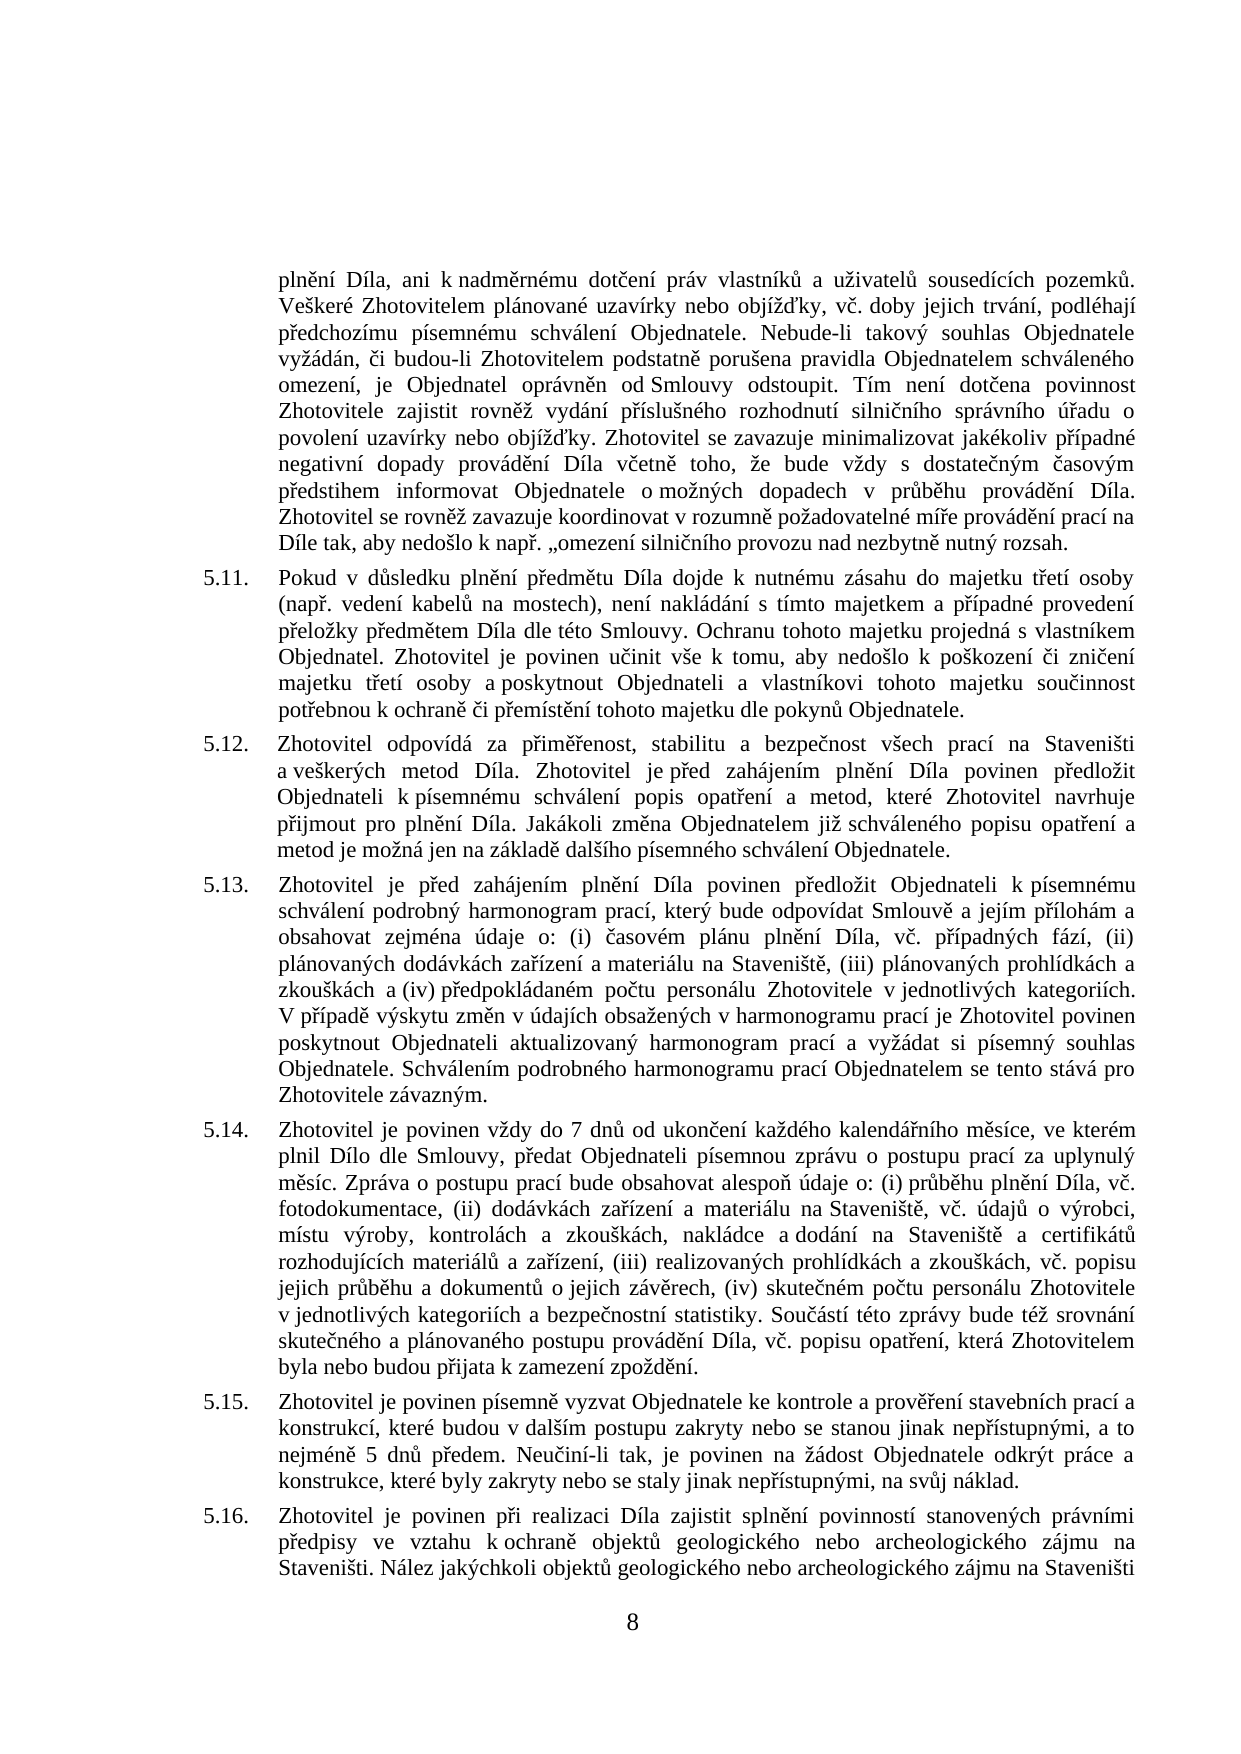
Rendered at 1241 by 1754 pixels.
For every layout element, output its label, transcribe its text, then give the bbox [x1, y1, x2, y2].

text Zhotovitel je povinen vždy do 7 dnů od ukončení každého kalendářního měsíce, ve kterém plnil Dílo dle Smlouvy, předat Objednateli písemnou zprávu o postupu prací za uplynulý měsíc. Zpráva o postupu prací bude obsahovat alespoň údaje o: (i) průběhu plnění Díla, vč. fotodokumentace, (ii) dodávkách zařízení a materiálu na Staveniště, vč. údajů o výrobci, místu výroby, kontrolách a zkouškách, nakládce a dodání na Staveniště a certifikátů rozhodujících materiálů a zařízení, (iii) realizovaných prohlídkách a zkouškách, vč. popisu jejich průběhu a dokumentů o jejich závěrech, (iv) skutečném počtu personálu Zhotovitele v jednotlivých kategoriích a bezpečnostní statistiky. Součástí této zprávy bude též srovnání skutečného a plánovaného postupu provádění Díla, vč. popisu opatření, která Zhotovitelem byla nebo budou přijata k zamezení zpoždění. [203, 1116, 1136, 1380]
text Zhotovitel je povinen písemně vyzvat Objednatele ke kontrole a prověření stavebních prací a konstrukcí, které budou v dalším postupu zakryty nebo se stanou jinak nepřístupnými, a to nejméně 5 dnů předem. Neučiní-li tak, je povinen na žádost Objednatele odkrýt práce a konstrukce, které byly zakryty nebo se staly jinak nepřístupnými, na svůj náklad. [203, 1388, 1136, 1493]
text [203, 1502, 1136, 1581]
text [203, 266, 1136, 556]
text Pokud v důsledku plnění předmětu Díla dojde k nutnému zásahu do majetku třetí osoby (např. vedení kabelů na mostech), není nakládání s tímto majetkem a případné provedení přeložky předmětem Díla dle této Smlouvy. Ochranu tohoto majetku projedná s vlastníkem Objednatel. Zhotovitel je povinen učinit vše k tomu, aby nedošlo k poškození či zničení majetku třetí osoby a poskytnout Objednateli a vlastníkovi tohoto majetku součinnost potřebnou k ochraně či přemístění tohoto majetku dle pokynů Objednatele. [203, 564, 1136, 722]
text Zhotovitel odpovídá za přiměřenost, stabilitu a bezpečnost všech prací na Staveništi a veškerých metod Díla. Zhotovitel je před zahájením plnění Díla povinen předložit Objednateli k písemnému schválení popis opatření a metod, které Zhotovitel navrhuje přijmout pro plnění Díla. Jakákoli změna Objednatelem již schváleného popisu opatření a metod je možná jen na základě dalšího písemného schválení Objednatele. [203, 731, 1136, 862]
text Zhotovitel je před zahájením plnění Díla povinen předložit Objednateli k písemnému schválení podrobný harmonogram prací, který bude odpovídat Smlouvě a jejím přílohám a obsahovat zejména údaje o: (i) časovém plánu plnění Díla, vč. případných fází, (ii) plánovaných dodávkách zařízení a materiálu na Staveniště, (iii) plánovaných prohlídkách a zkouškách a (iv) předpokládaném počtu personálu Zhotovitele v jednotlivých kategoriích. V případě výskytu změn v údajích obsažených v harmonogramu prací je Zhotovitel povinen poskytnout Objednateli aktualizovaný harmonogram prací a vyžádat si písemný souhlas Objednatele. Schválením podrobného harmonogramu prací Objednatelem se tento stává pro Zhotovitele závazným. [203, 871, 1136, 1108]
